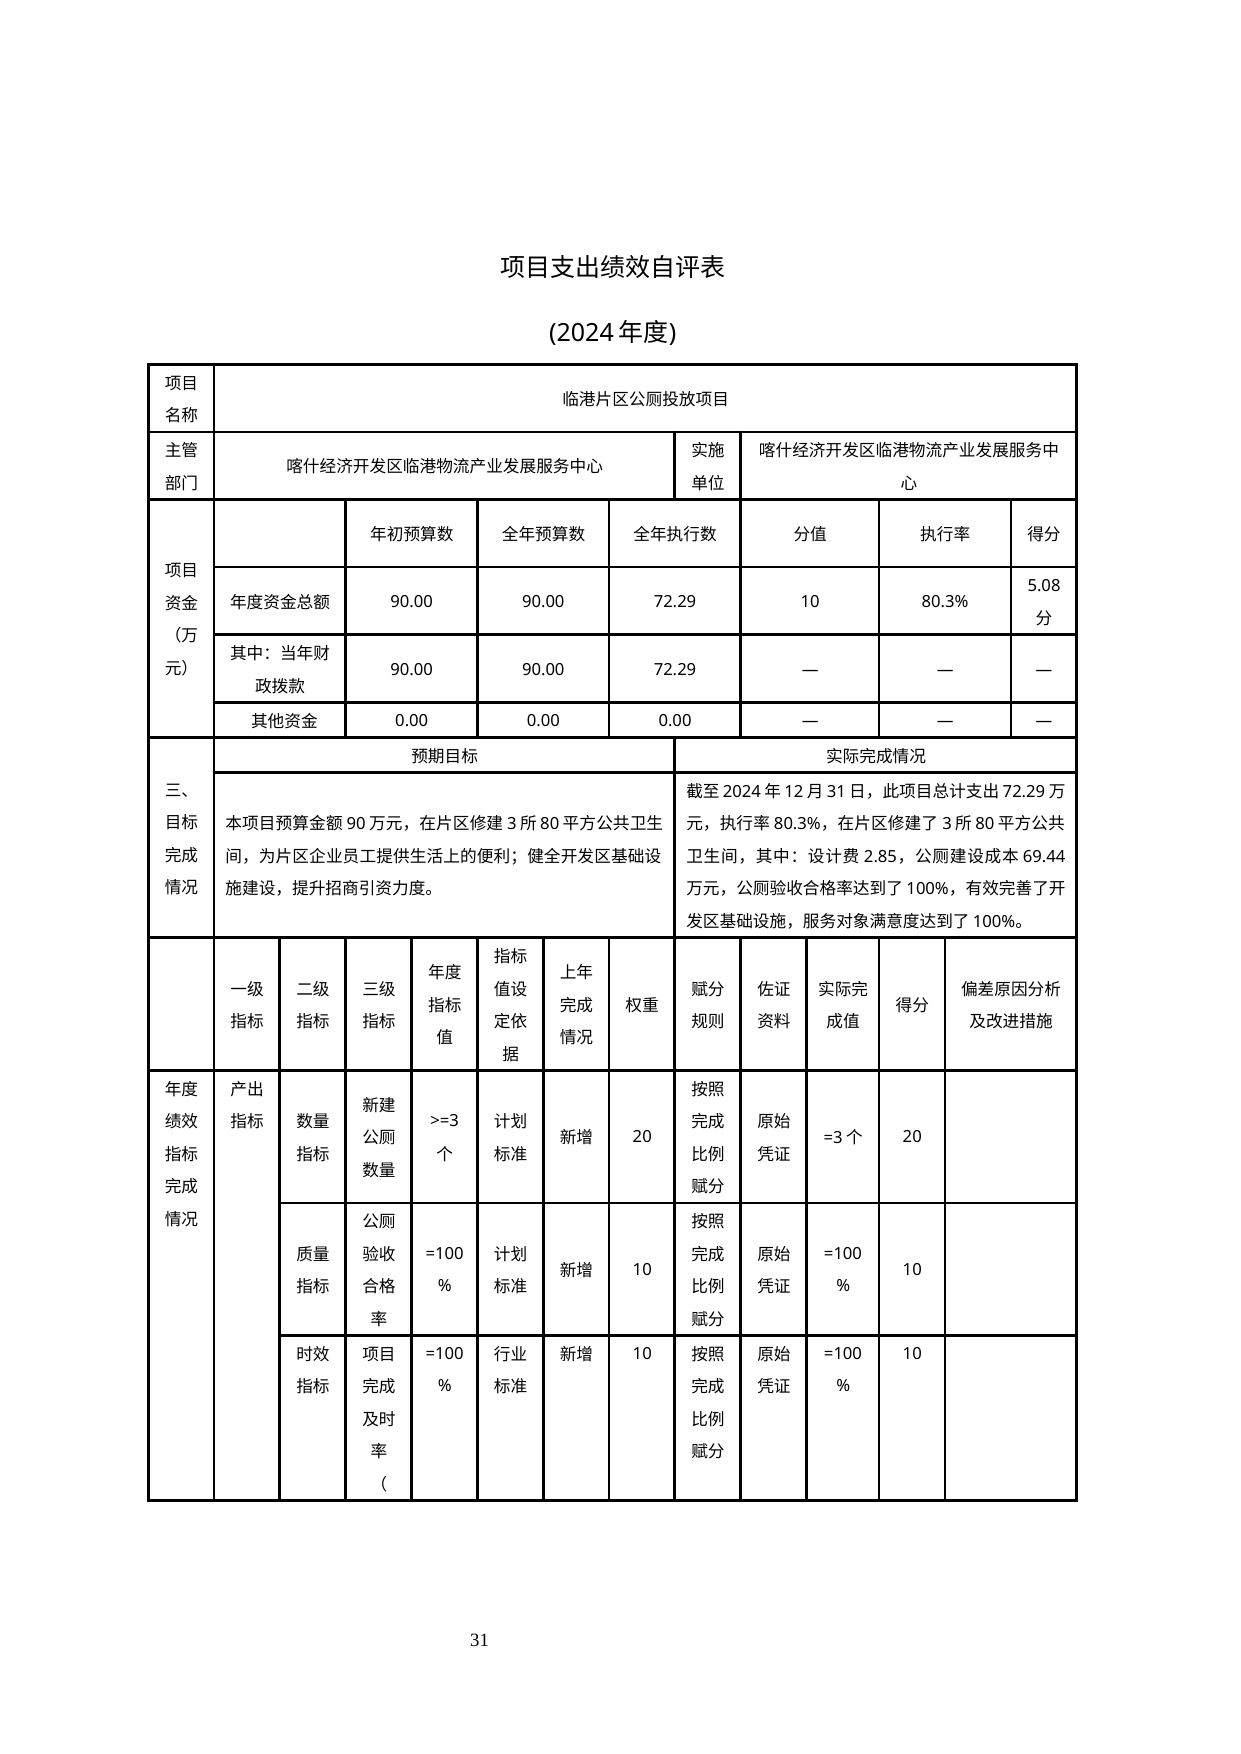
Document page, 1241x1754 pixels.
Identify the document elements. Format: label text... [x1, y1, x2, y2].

table_cell 三、目标完成情况 [150, 739, 213, 936]
table_cell =3个 [808, 1072, 878, 1201]
table_cell 原始凭证 [742, 1337, 805, 1499]
table_cell 得分 [1012, 501, 1075, 566]
table_cell 时效指标 [281, 1337, 344, 1499]
table_cell 得分 [880, 939, 944, 1069]
table_cell 年度资金总额 [215, 568, 344, 633]
table_cell 计划标准 [479, 1072, 542, 1201]
table_cell =100% [413, 1337, 476, 1499]
table_cell [946, 1337, 1075, 1499]
table_cell 72.29 [610, 568, 739, 633]
table_cell 80.3% [880, 568, 1010, 633]
table_cell 一级指标 [215, 939, 278, 1069]
table_cell 数量指标 [281, 1072, 344, 1201]
table_cell 10 [610, 1337, 673, 1499]
table_cell 年度绩效指标完成情况 [150, 1072, 213, 1499]
table_header 项目支出绩效自评表 [148, 233, 1077, 298]
table_cell 新建公厕数量 [347, 1072, 410, 1201]
table_cell 按照完成比例赋分 [676, 1204, 739, 1334]
table_cell 主管部门 [150, 433, 213, 498]
table_cell =100% [808, 1337, 878, 1499]
table_cell 喀什经济开发区临港物流产业发展服务中心 [215, 433, 673, 498]
table_cell — [880, 704, 1010, 736]
table_cell 行业标准 [479, 1337, 542, 1499]
table_cell [946, 1204, 1075, 1334]
table_cell — [742, 704, 878, 736]
table_cell 20 [610, 1072, 673, 1201]
table_cell 指标值设定依据 [479, 939, 542, 1069]
table_cell 执行率 [880, 501, 1010, 566]
table_cell 其他资金 [215, 704, 344, 736]
table_cell — [742, 636, 878, 701]
table_cell 原始凭证 [742, 1072, 805, 1201]
table_cell 实际完成值 [808, 939, 878, 1069]
table_cell 本项目预算金额90万元，在片区修建3所80平方公共卫生间，为片区企业员工提供生活上的便利；健全开发区基础设施建设，提升招商引资力度。 [215, 774, 673, 936]
table_cell 偏差原因分析及改进措施 [946, 939, 1075, 1069]
table_cell 权重 [610, 939, 673, 1069]
table_cell 0.00 [610, 704, 739, 736]
table_cell >=3个 [413, 1072, 476, 1201]
table_cell 0.00 [347, 704, 476, 736]
table_cell 项目名称 [150, 366, 213, 431]
table_cell 10 [880, 1204, 944, 1334]
table_cell 二级指标 [281, 939, 344, 1069]
table_cell 预期目标 [215, 739, 673, 771]
table_cell 项目资金 （万元） [150, 501, 213, 736]
table_cell 10 [610, 1204, 673, 1334]
table_cell 全年执行数 [610, 501, 739, 566]
table_cell 产出指标 [215, 1072, 278, 1499]
table_cell 佐证资料 [742, 939, 805, 1069]
table_cell 新增 [545, 1337, 608, 1499]
table_cell 20 [880, 1072, 944, 1201]
table_cell 喀什经济开发区临港物流产业发展服务中心 [742, 433, 1075, 498]
table_cell — [1012, 636, 1075, 701]
table_cell — [1012, 704, 1075, 736]
table_cell 实际完成情况 [676, 739, 1075, 771]
table_cell 新增 [545, 1204, 608, 1334]
table_cell 截至2024年12月31日，此项目总计支出72.29万元，执行率80.3%，在片区修建了3所80平方公共卫生间，其中：设计费2.85，公厕建设成本69.44万元，公厕验收合格率达到了100%，有效完善了开发区基础设施，服务对象满意度达到了100%。 [676, 774, 1075, 936]
table_cell [215, 501, 344, 566]
table_cell 10 [880, 1337, 944, 1499]
table_cell — [880, 636, 1010, 701]
table_cell 赋分规则 [676, 939, 739, 1069]
table_cell 年初预算数 [347, 501, 476, 566]
table_cell 实施单位 [676, 433, 739, 498]
table_cell 新增 [545, 1072, 608, 1201]
table_cell =100% [413, 1204, 476, 1334]
table_cell 90.00 [479, 568, 608, 633]
table_cell 原始凭证 [742, 1204, 805, 1334]
table_cell 上年完成情况 [545, 939, 608, 1069]
table_cell 0.00 [479, 704, 608, 736]
table_cell (2024年度) [148, 298, 1077, 363]
table_cell 公厕验收合格率 [347, 1204, 410, 1334]
table_cell 按照完成比例赋分 [676, 1337, 739, 1499]
table_cell 全年预算数 [479, 501, 608, 566]
table_cell 临港片区公厕投放项目 [215, 366, 1075, 431]
table_cell 90.00 [347, 568, 476, 633]
table_cell [946, 1072, 1075, 1201]
table_cell 90.00 [347, 636, 476, 701]
table_cell 计划标准 [479, 1204, 542, 1334]
table_cell 质量指标 [281, 1204, 344, 1334]
table_cell 三级指标 [347, 939, 410, 1069]
table_cell 其中：当年财政拨款 [215, 636, 344, 701]
table_cell 按照完成比例赋分 [676, 1072, 739, 1201]
table_cell =100% [808, 1204, 878, 1334]
table_cell 90.00 [479, 636, 608, 701]
table_cell 72.29 [610, 636, 739, 701]
table_cell 项目完成及时率（%） [347, 1337, 410, 1499]
table_cell 5.08分 [1012, 568, 1075, 633]
table_cell [150, 939, 213, 1069]
table_cell 年度指标值 [413, 939, 476, 1069]
table_cell 分值 [742, 501, 878, 566]
table_cell 10 [742, 568, 878, 633]
